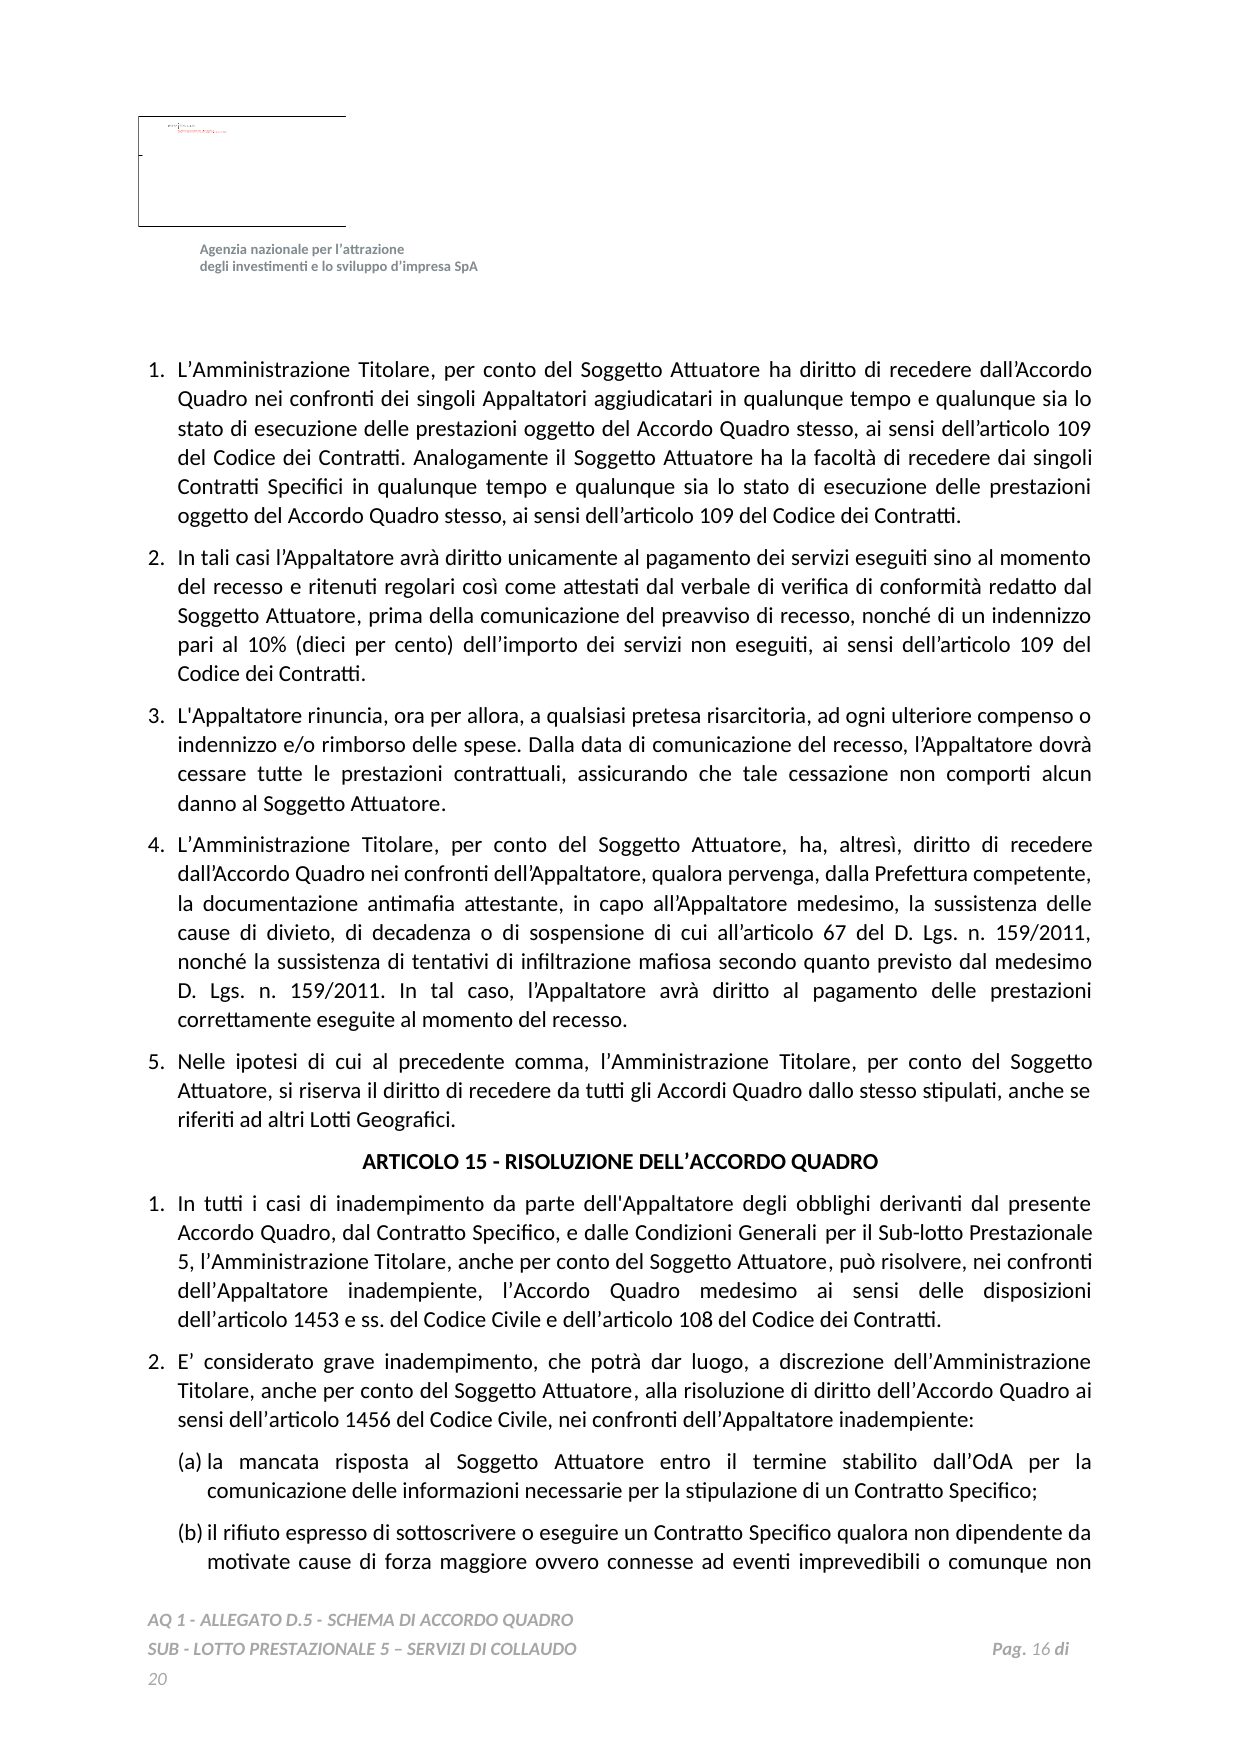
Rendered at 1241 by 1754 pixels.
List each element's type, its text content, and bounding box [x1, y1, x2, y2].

list In tali casi l’Appaltatore avrà diritto unicamente al pagamento dei servizi eseguiti sino al momento del recesso e ritenuti regolari così come attestati dal verbale di verifica di conformità redatto dal Soggetto Attuatore, prima della comunicazione del preavviso di recesso, nonché di un indennizzo pari al 10% (dieci per cento) dell’importo dei servizi non eseguiti, ai sensi dell’articolo 109 del Codice dei Contratti. [148, 542, 1093, 688]
text ARTICOLO 15 - Risoluzione delL’ACCORDO QUADRO [148, 1146, 1093, 1175]
list Nelle ipotesi di cui al precedente comma, l’Amministrazione Titolare, per conto del Soggetto Attuatore, si riserva il diritto di recedere da tutti gli Accordi Quadro dallo stesso stipulati, anche se riferiti ad altri Lotti Geografici. [148, 1046, 1093, 1133]
list In tutti i casi di inadempimento da parte dell'Appaltatore degli obblighi derivanti dal presente Accordo Quadro, dal Contratto Specifico, e dalle Condizioni Generali per il Sub-lotto Prestazionale 5, l’Amministrazione Titolare, anche per conto del Soggetto Attuatore, può risolvere, nei confronti dell’Appaltatore inadempiente, l’Accordo Quadro medesimo ai sensi delle disposizioni dell’articolo 1453 e ss. del Codice Civile e dell’articolo 108 del Codice dei Contratti. [148, 1188, 1093, 1333]
list L'Appaltatore rinuncia, ora per allora, a qualsiasi pretesa risarcitoria, ad ogni ulteriore compenso o indennizzo e/o rimborso delle spese. Dalla data di comunicazione del recesso, l’Appaltatore dovrà cessare tutte le prestazioni contrattuali, assicurando che tale cessazione non comporti alcun danno al Soggetto Attuatore. [148, 700, 1093, 817]
list la mancata risposta al Soggetto Attuatore entro il termine stabilito dall’OdA per la comunicazione delle informazioni necessarie per la stipulazione di un Contratto Specifico; [177, 1446, 1093, 1504]
list L’Amministrazione Titolare, per conto del Soggetto Attuatore, ha, altresì, diritto di recedere dall’Accordo Quadro nei confronti dell’Appaltatore, qualora pervenga, dalla Prefettura competente, la documentazione antimafia attestante, in capo all’Appaltatore medesimo, la sussistenza delle cause di divieto, di decadenza o di sospensione di cui all’articolo 67 del D. Lgs. n. 159/2011, nonché la sussistenza di tentativi di infiltrazione mafiosa secondo quanto previsto dal medesimo D. Lgs. n. 159/2011. In tal caso, l’Appaltatore avrà diritto al pagamento delle prestazioni correttamente eseguite al momento del recesso. [148, 829, 1093, 1033]
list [177, 1517, 1093, 1575]
list E’ considerato grave inadempimento, che potrà dar luogo, a discrezione dell’Amministrazione Titolare, anche per conto del Soggetto Attuatore, alla risoluzione di diritto dell’Accordo Quadro ai sensi dell’articolo 1456 del Codice Civile, nei confronti dell’Appaltatore inadempiente: [148, 1346, 1093, 1433]
list L’Amministrazione Titolare, per conto del Soggetto Attuatore ha diritto di recedere dall’Accordo Quadro nei confronti dei singoli Appaltatori aggiudicatari in qualunque tempo e qualunque sia lo stato di esecuzione delle prestazioni oggetto del Accordo Quadro stesso, ai sensi dell’articolo 109 del Codice dei Contratti. Analogamente il Soggetto Attuatore ha la facoltà di recedere dai singoli Contratti Specifici in qualunque tempo e qualunque sia lo stato di esecuzione delle prestazioni oggetto del Accordo Quadro stesso, ai sensi dell’articolo 109 del Codice dei Contratti. [148, 354, 1093, 529]
